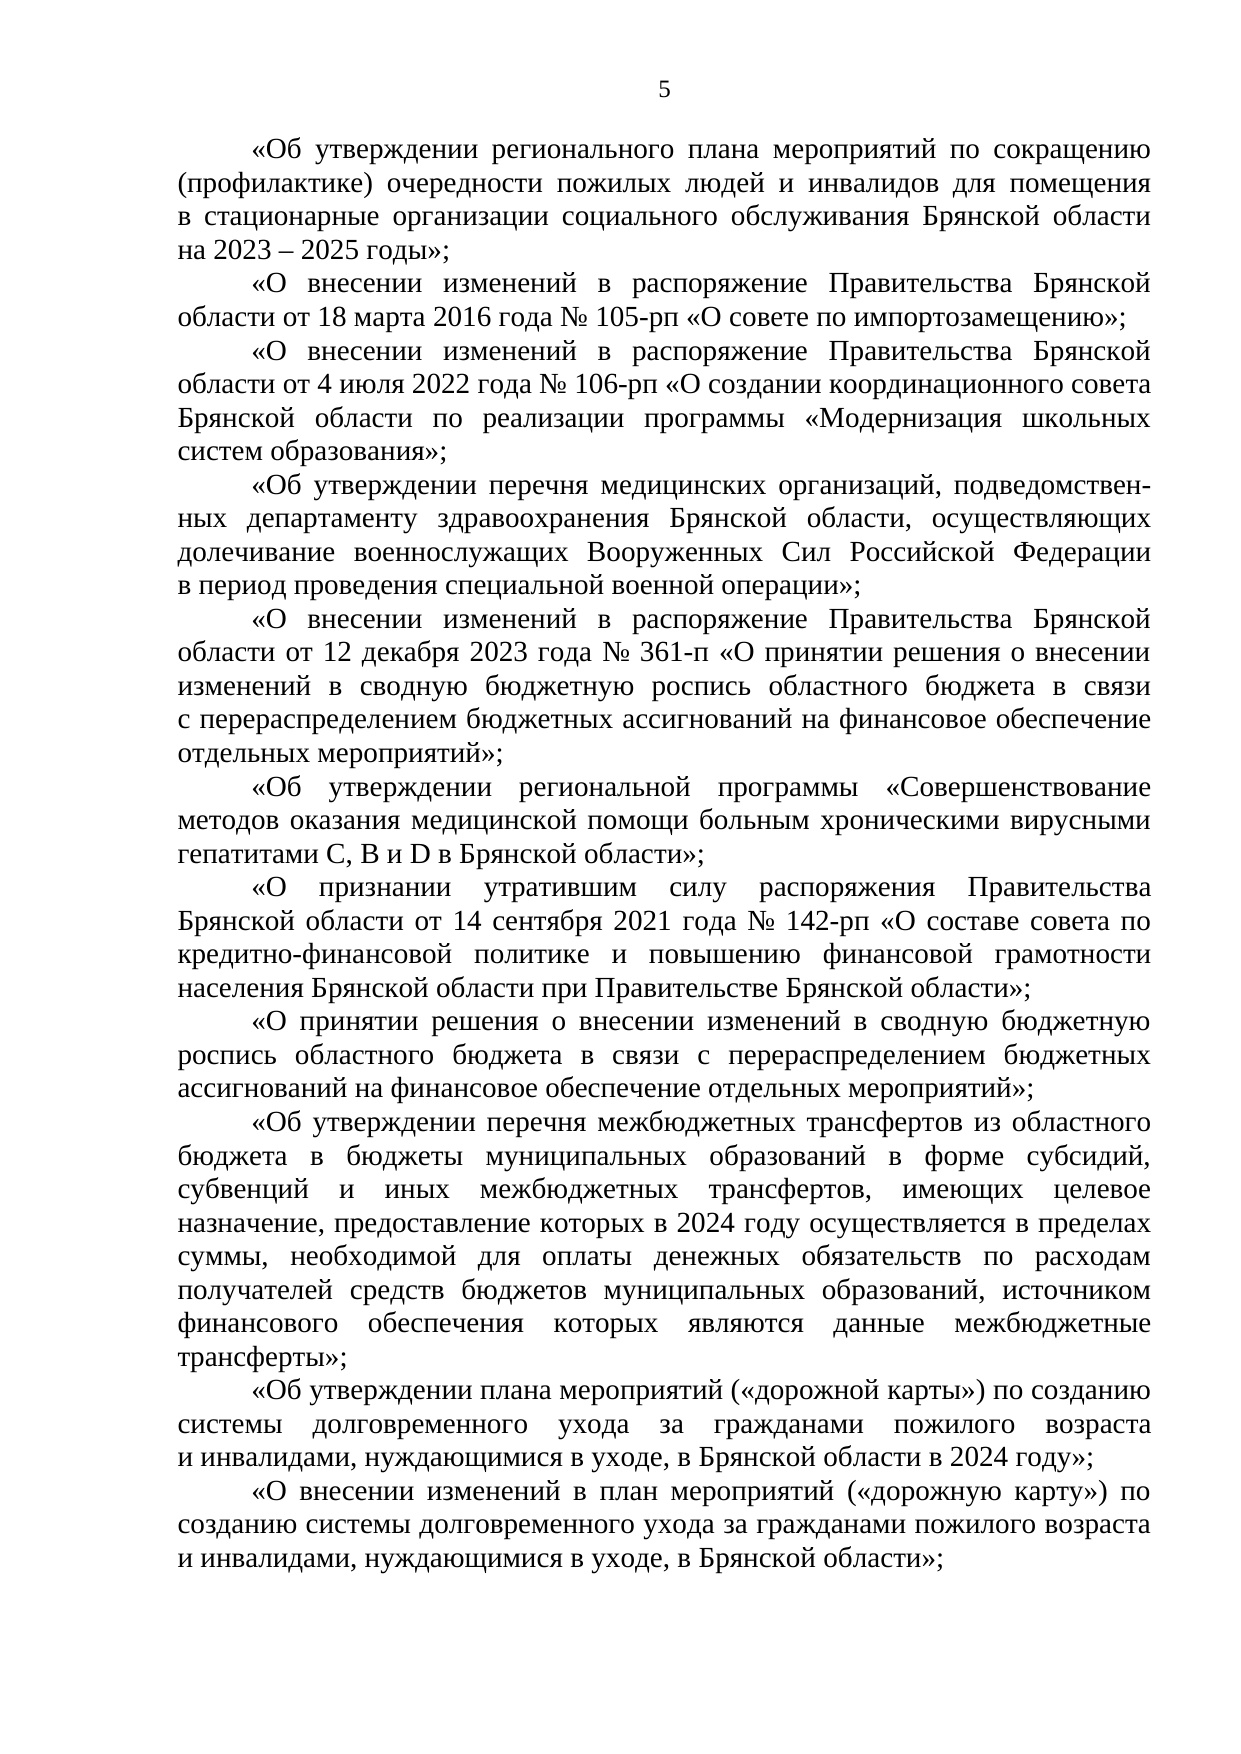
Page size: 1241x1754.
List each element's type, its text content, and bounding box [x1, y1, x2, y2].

text «Об утверждении перечня медицинских организаций, подведомствен-ных департаменту здравоохранения Брянской области, осуществляющих долечивание военнослужащих Вооруженных Сил Российской Федерации в период проведения специальной военной операции»; [177, 467, 1152, 601]
text «Об утверждении плана мероприятий («дорожной карты») по созданию системы долговременного ухода за гражданами пожилого возраста и инвалидами, нуждающимися в уходе, в Брянской области в 2024 году»; [177, 1372, 1152, 1473]
text «О признании утратившим силу распоряжения Правительства Брянской области от 14 сентября 2021 года № 142-рп «О составе совета по кредитно-финансовой политике и повышению финансовой грамотности населения Брянской области при Правительстве Брянской области»; [177, 869, 1152, 1003]
text «Об утверждении перечня межбюджетных трансфертов из областного бюджета в бюджеты муниципальных образований в форме субсидий, субвенций и иных межбюджетных трансфертов, имеющих целевое назначение, предоставление которых в 2024 году осуществляется в пределах суммы, необходимой для оплаты денежных обязательств по расходам получателей средств бюджетов муниципальных образований, источником финансового обеспечения которых являются данные межбюджетные трансферты»; [177, 1104, 1152, 1372]
text «Об утверждении региональной программы «Совершенствование методов оказания медицинской помощи больным хроническими вирусными гепатитами С, В и D в Брянской области»; [177, 769, 1152, 869]
text «О принятии решения о внесении изменений в сводную бюджетную роспись областного бюджета в связи с перераспределением бюджетных ассигнований на финансовое обеспечение отдельных мероприятий»; [177, 1003, 1152, 1104]
text «О внесении изменений в распоряжение Правительства Брянской области от 4 июля 2022 года № 106-рп «О создании координационного совета Брянской области по реализации программы «Модернизация школьных систем образования»; [177, 333, 1152, 467]
text «Об утверждении регионального плана мероприятий по сокращению (профилактике) очередности пожилых людей и инвалидов для помещения в стационарные организации социального обслуживания Брянской области на 2023 – 2025 годы»; [177, 131, 1152, 266]
text «О внесении изменений в план мероприятий («дорожную карту») по созданию системы долговременного ухода за гражданами пожилого возраста и инвалидами, нуждающимися в уходе, в Брянской области»; [177, 1473, 1152, 1574]
text «О внесении изменений в распоряжение Правительства Брянской области от 12 декабря 2023 года № 361-п «О принятии решения о внесении изменений в сводную бюджетную роспись областного бюджета в связи с перераспределением бюджетных ассигнований на финансовое обеспечение отдельных мероприятий»; [177, 601, 1152, 769]
text «О внесении изменений в распоряжение Правительства Брянской области от 18 марта 2016 года № 105-рп «О совете по импортозамещению»; [177, 266, 1152, 333]
